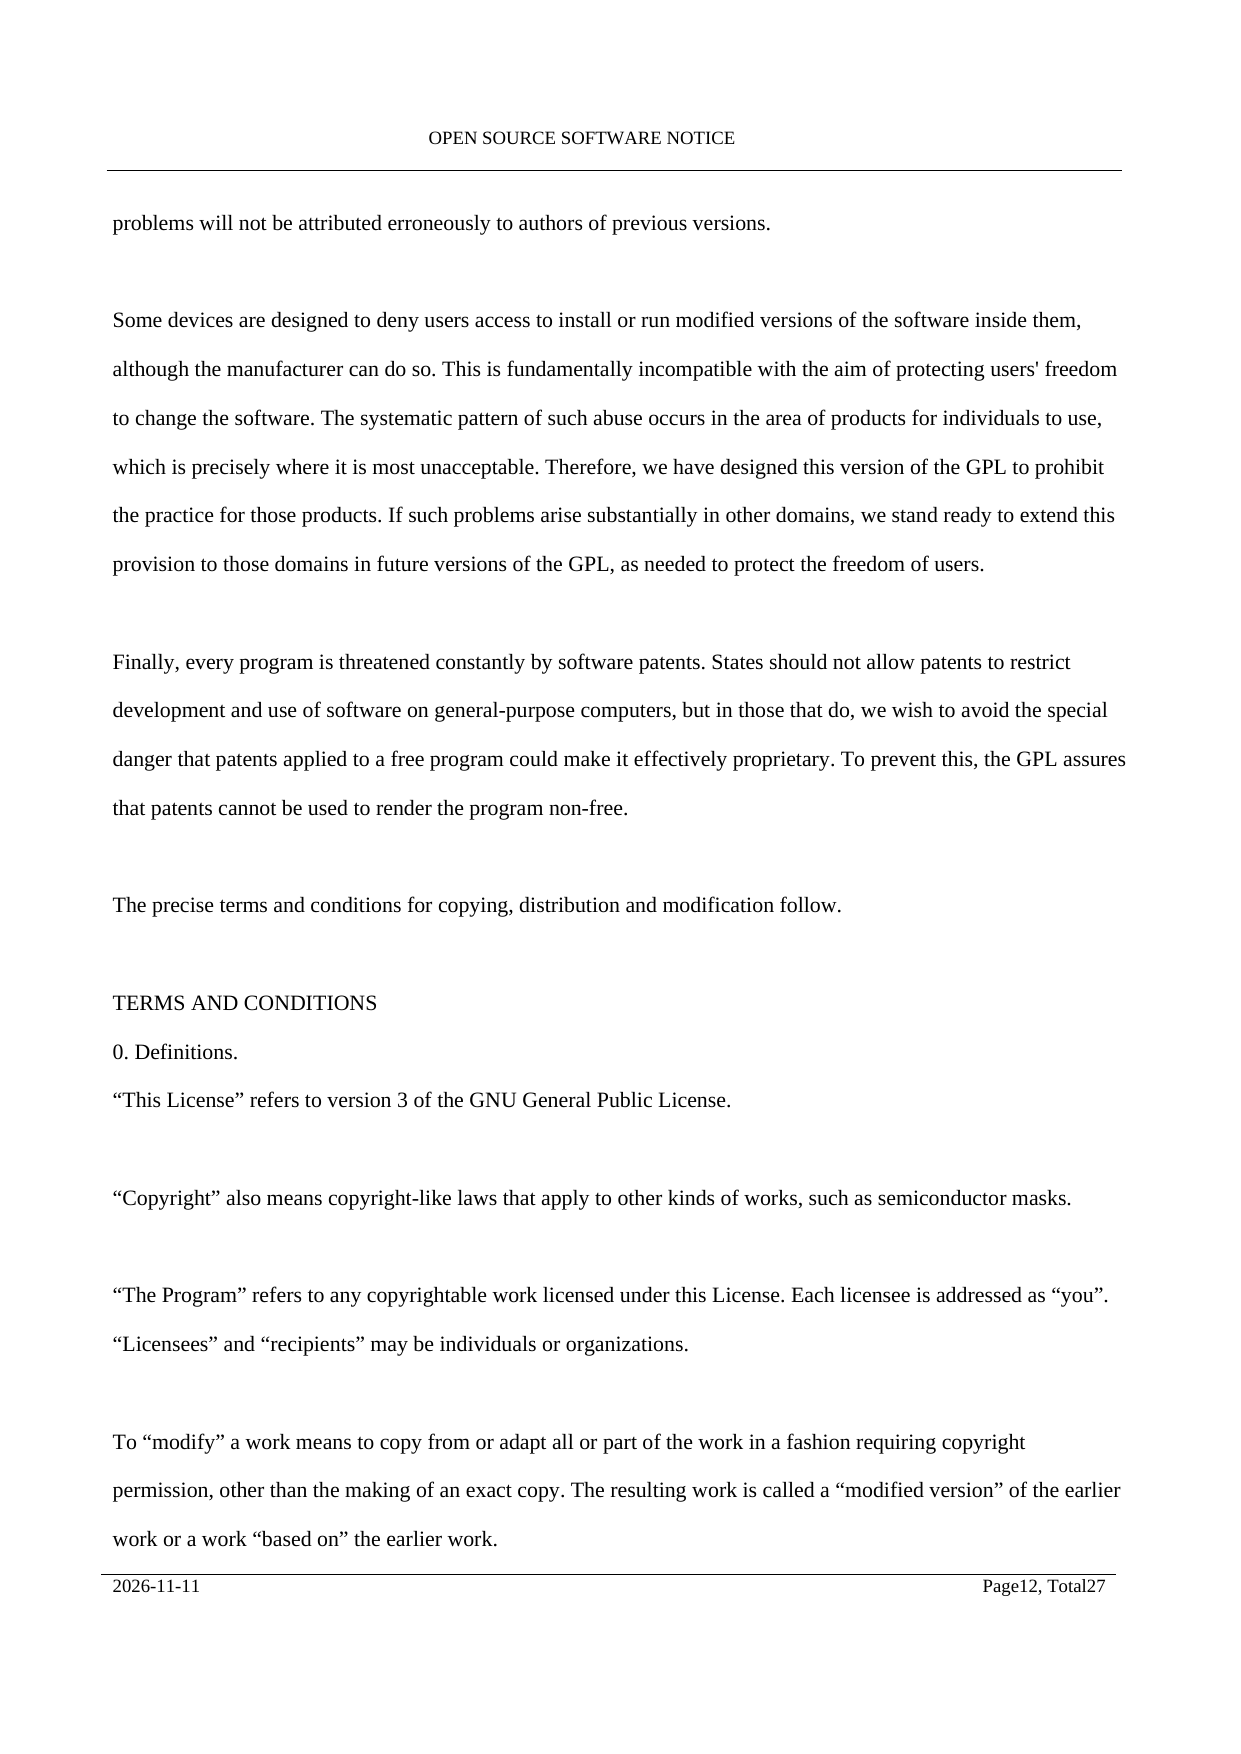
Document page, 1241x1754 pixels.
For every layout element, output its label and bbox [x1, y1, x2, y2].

text [112, 206, 1128, 1555]
